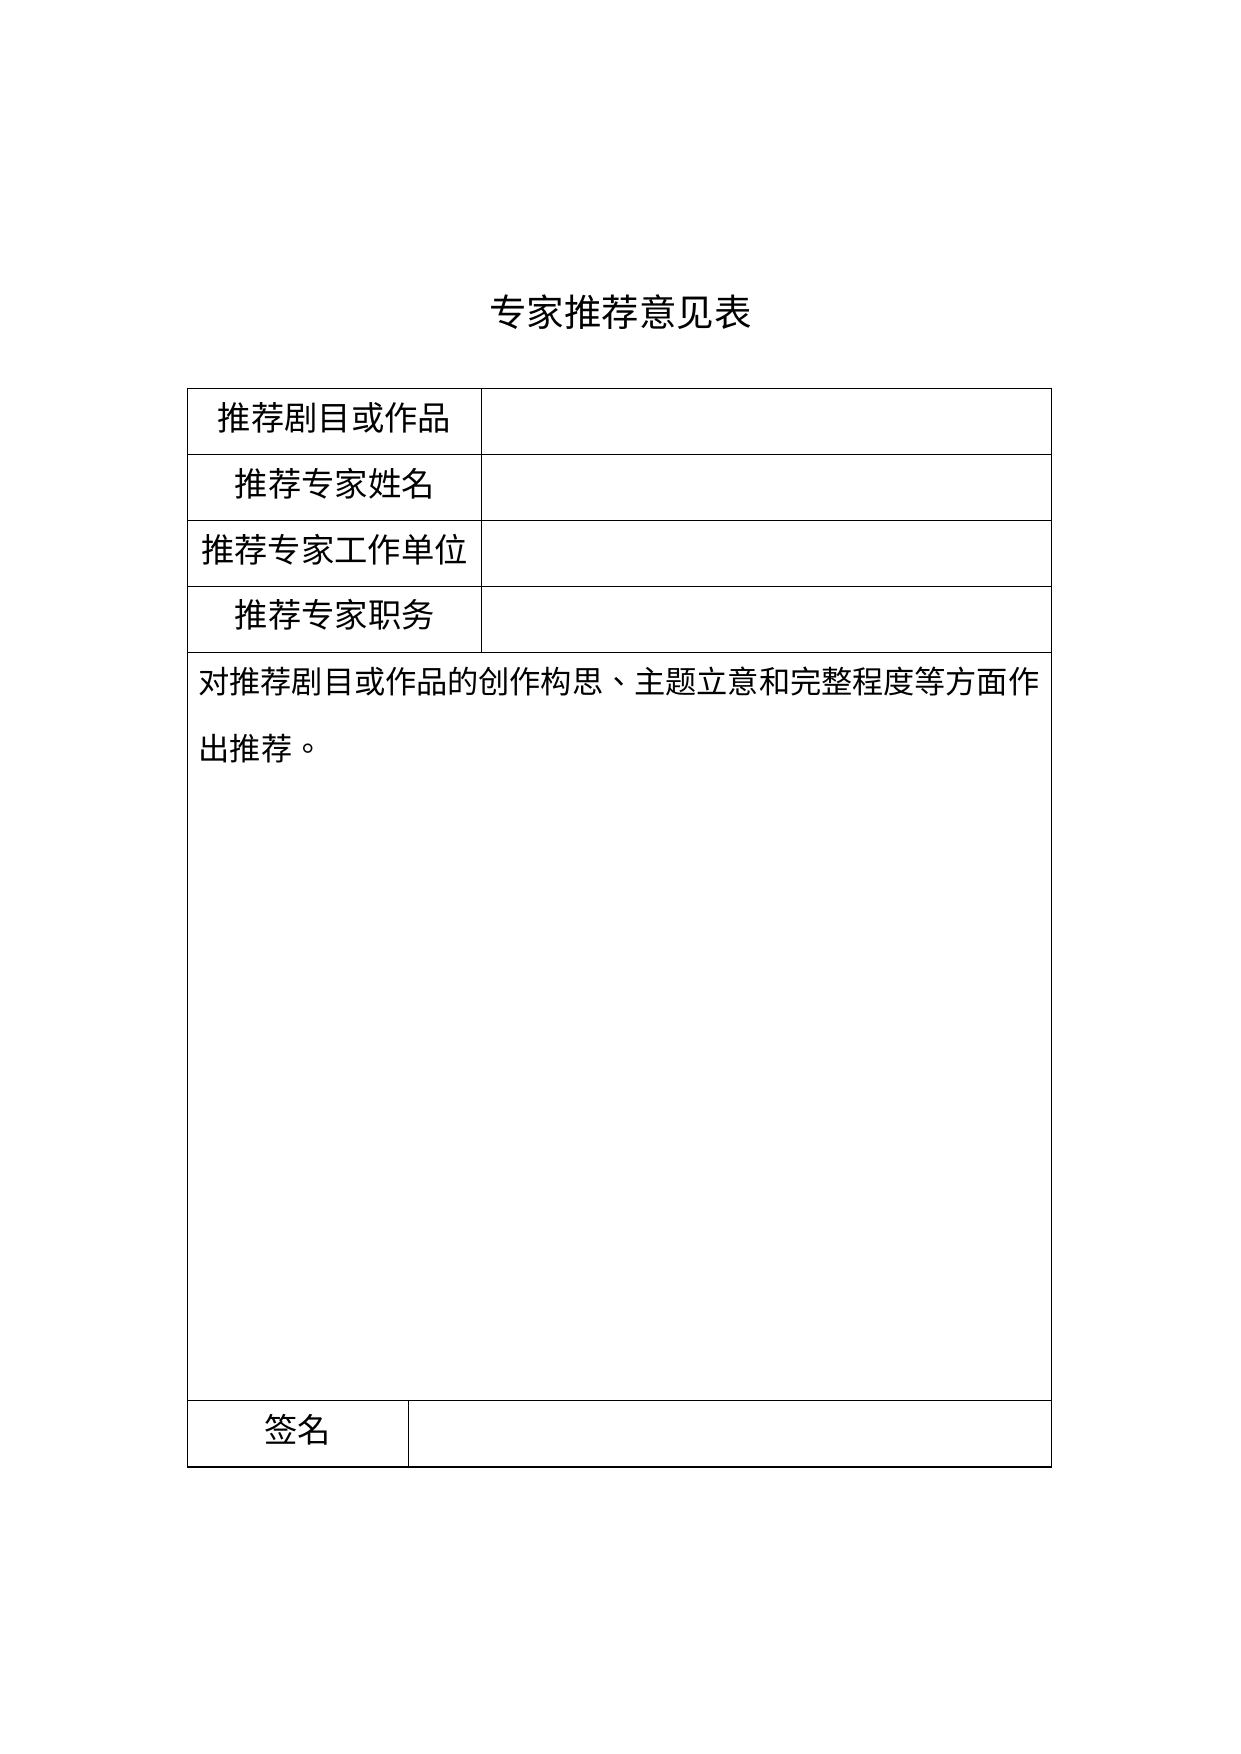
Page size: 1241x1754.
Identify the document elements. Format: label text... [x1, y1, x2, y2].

table_cell 推荐专家工作单位 [188, 521, 481, 586]
table_header 推荐剧目或作品 [188, 389, 481, 454]
table_cell 签名 [188, 1401, 408, 1466]
table_cell [409, 1401, 1051, 1466]
text 专家推荐意见表 [175, 290, 1065, 336]
table_cell [482, 455, 1051, 520]
table_cell 对推荐剧目或作品的创作构思、主题立意和完整程度等方面作 出推荐。 [188, 653, 1051, 1400]
table_cell 推荐专家职务 [188, 587, 481, 652]
table_cell [482, 587, 1051, 652]
table_cell [482, 521, 1051, 586]
table_header [482, 389, 1051, 454]
table_cell 推荐专家姓名 [188, 455, 481, 520]
